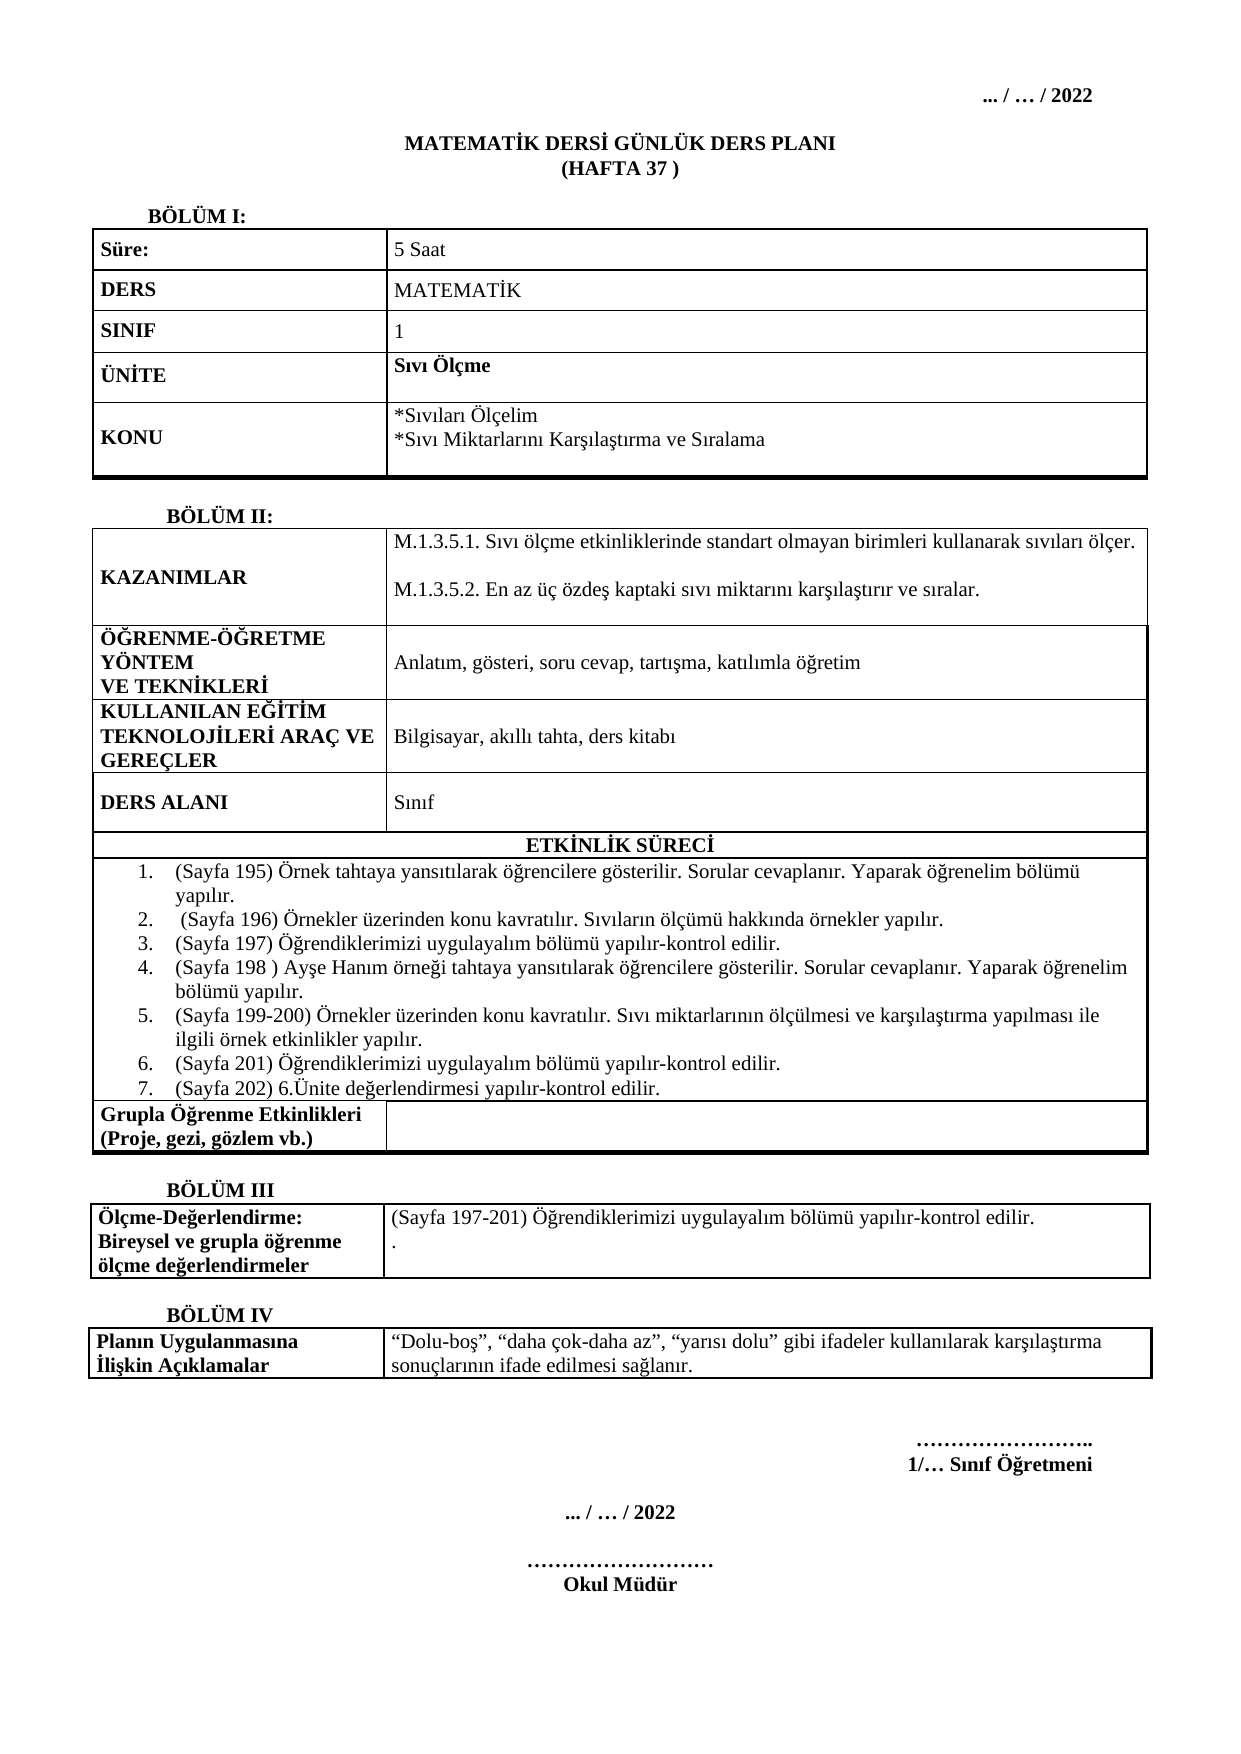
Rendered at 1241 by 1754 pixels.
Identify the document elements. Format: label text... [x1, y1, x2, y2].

table_cell 1 [388, 311, 1146, 352]
table_cell SINIF [94, 311, 386, 352]
text (HAFTA 37 ) [148, 155, 1093, 179]
subtitle BÖLÜM IV [148, 1303, 1093, 1327]
table_header Ölçme-Değerlendirme: Bireysel ve grupla öğrenme ölçme değerlendirmeler [92, 1205, 383, 1277]
table_header 5 Saat [388, 230, 1146, 269]
text BÖLÜM I: [148, 203, 1093, 228]
text ……………………… [148, 1548, 1093, 1572]
table_cell *Sıvıları Ölçelim *Sıvı Miktarlarını Karşılaştırma ve Sıralama [388, 403, 1146, 475]
text BÖLÜM II: [148, 504, 1093, 528]
table_cell Grupla Öğrenme Etkinlikleri (Proje, gezi, gözlem vb.) [94, 1101, 386, 1150]
table_header Planın Uygulanmasına İlişkin Açıklamalar [90, 1329, 383, 1377]
table_cell [387, 1102, 1146, 1150]
table_cell KULLANILAN EĞİTİM TEKNOLOJİLERİ ARAÇ VE GEREÇLER [93, 700, 386, 772]
table_header M.1.3.5.1. Sıvı ölçme etkinliklerinde standart olmayan birimleri kullanarak sıvıları ölçer. M.1.3.5.2. En az üç özdeş kaptaki sıvı miktarını karşılaştırır ve sıralar. [387, 529, 1147, 625]
table_cell Anlatım, gösteri, soru cevap, tartışma, katılımla öğretim [387, 626, 1146, 698]
table_cell Sıvı Ölçme [388, 353, 1146, 401]
text ... / … / 2022 [148, 1499, 1093, 1524]
table_header (Sayfa 197-201) Öğrendiklerimizi uygulayalım bölümü yapılır-kontrol edilir. . [385, 1205, 1149, 1277]
table_cell DERS ALANI [94, 773, 386, 831]
text MATEMATİK DERSİ GÜNLÜK DERS PLANI [148, 131, 1093, 155]
table_cell KONU [94, 403, 386, 475]
table_cell MATEMATİK [388, 271, 1146, 310]
text ... / … / 2022 [148, 83, 1093, 107]
text 1/… Sınıf Öğretmeni [148, 1451, 1093, 1476]
table_cell Sınıf [387, 773, 1146, 831]
table_header “Dolu-boş”, “daha çok-daha az”, “yarısı dolu” gibi ifadeler kullanılarak karşılaştırma sonuçlarının ifade edilmesi sağlanır. [385, 1329, 1150, 1377]
table_header Süre: [94, 230, 386, 269]
text Okul Müdür [148, 1572, 1093, 1596]
subtitle BÖLÜM III [148, 1178, 1093, 1202]
table_cell ÜNİTE [94, 353, 386, 401]
table_cell ÖĞRENME-ÖĞRETME YÖNTEM VE TEKNİKLERİ [93, 626, 386, 698]
table_cell Bilgisayar, akıllı tahta, ders kitabı [387, 700, 1146, 772]
table_cell ETKİNLİK SÜRECİ [94, 833, 1146, 857]
text …………………….. [148, 1427, 1093, 1451]
table_cell (Sayfa 195) Örnek tahtaya yansıtılarak öğrencilere gösterilir. Sorular cevaplanır. Yaparak öğrenelim bölümü yapılır. (Sayfa 196) Örnekler üzerinden konu kavratılır. Sıvıların ölçümü hakkında örnekler yapılır. (Sayfa 197) Öğrendiklerimizi uygulayalım bölümü yapılır-kontrol edilir. (Sayfa 198 ) Ayşe Hanım örneği tahtaya yansıtılarak öğrencilere gösterilir. Sorular cevaplanır. Yaparak öğrenelim bölümü yapılır. (Sayfa 199-200) Örnekler üzerinden konu kavratılır. Sıvı miktarlarının ölçülmesi ve karşılaştırma yapılması ile ilgili örnek etkinlikler yapılır. (Sayfa 201) Öğrendiklerimizi uygulayalım bölümü yapılır-kontrol edilir. (Sayfa 202) 6.Ünite değerlendirmesi yapılır-kontrol edilir. [94, 859, 1146, 1099]
table_header KAZANIMLAR [93, 529, 386, 625]
table_cell DERS [94, 271, 386, 310]
